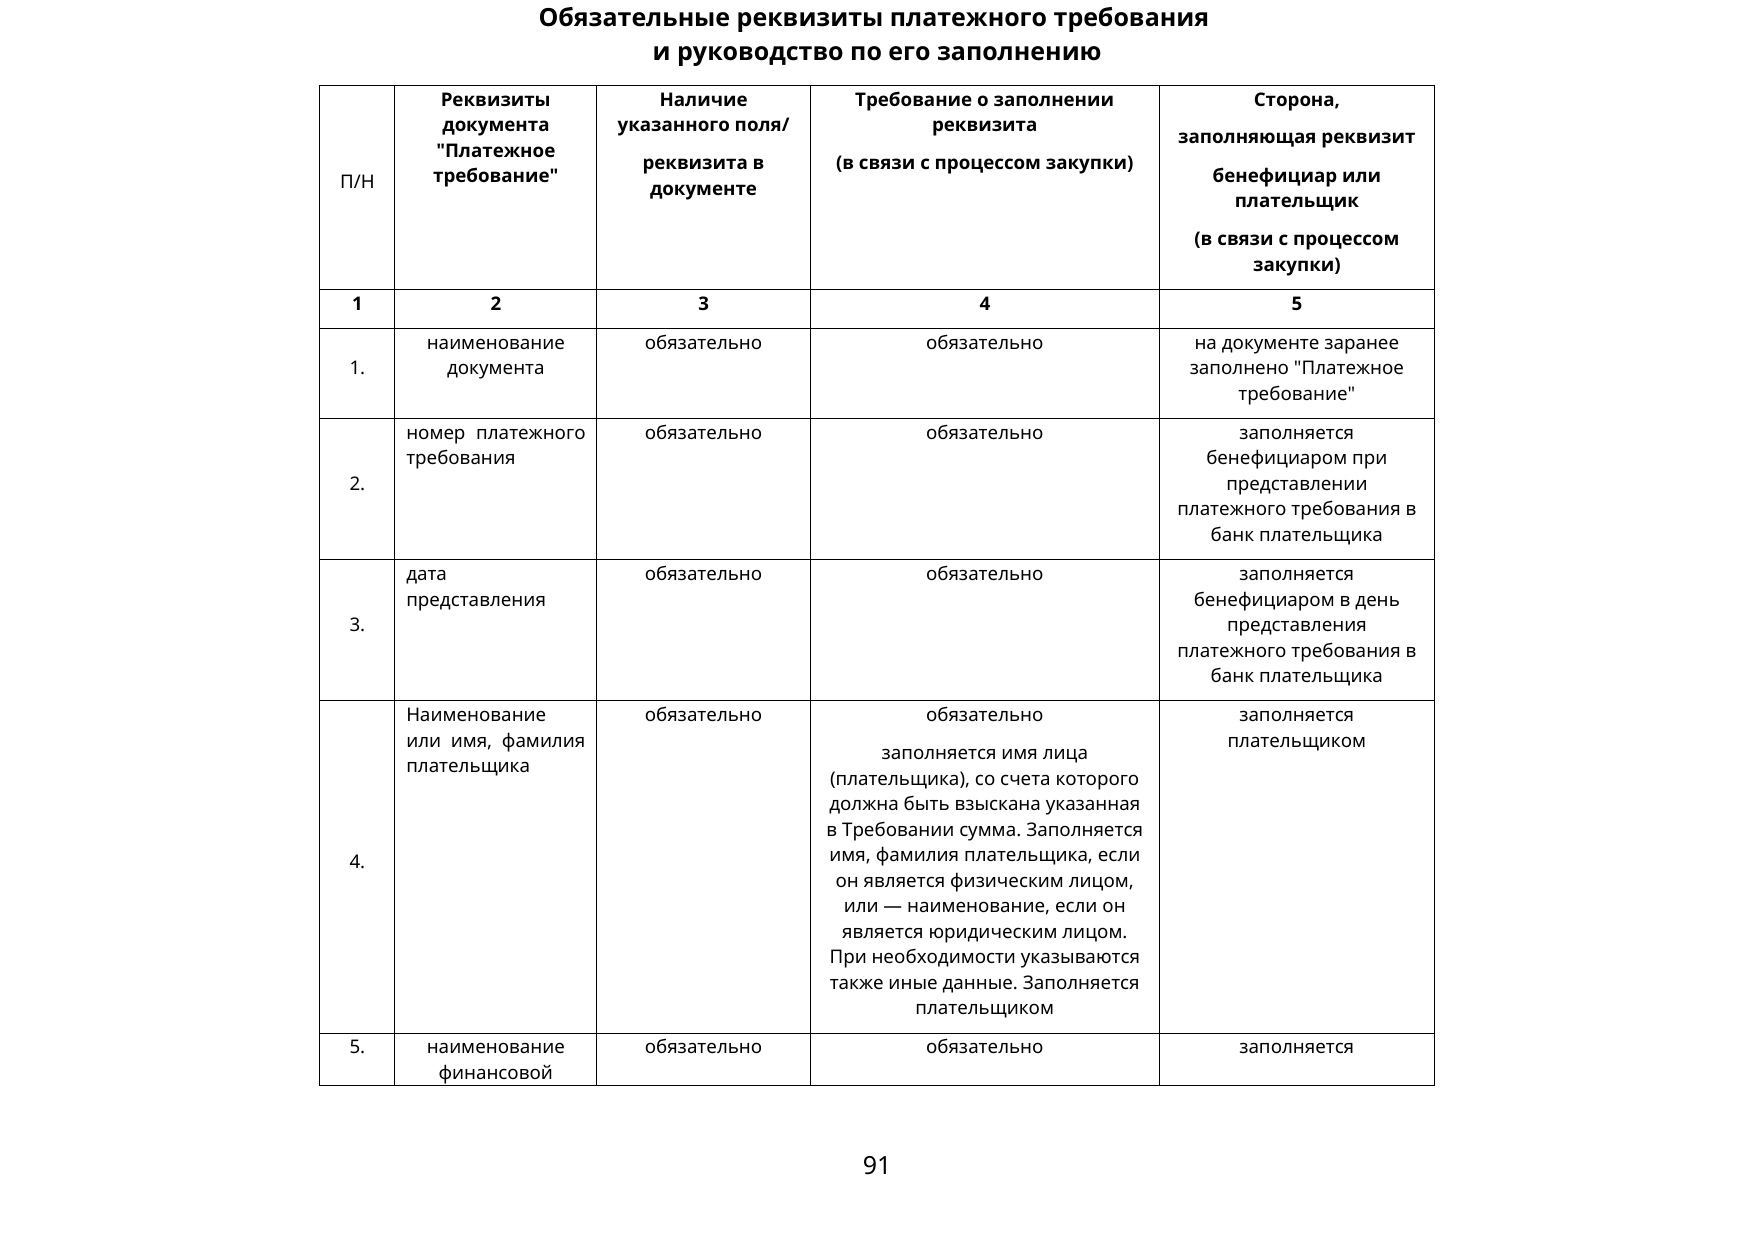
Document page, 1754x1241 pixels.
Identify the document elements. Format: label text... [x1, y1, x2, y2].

table_cell обязательно [597, 329, 810, 418]
table_cell обязательно [597, 419, 810, 559]
table_header Реквизиты документа "Платежное требование" [395, 86, 596, 289]
text Обязательные реквизиты платежного требования и руководство по его заполнению [207, 0, 1547, 68]
table_cell обязательно [811, 419, 1159, 559]
table_cell обязательно [811, 329, 1159, 418]
table_cell 4 [811, 290, 1159, 328]
table_header Наличие указанного поля/ реквизита в документе [597, 86, 810, 289]
table_cell 5 [1160, 290, 1434, 328]
table_cell 2 [395, 290, 596, 328]
table_cell дата представления [395, 560, 596, 700]
table_cell номер платежного требования [395, 419, 596, 559]
table_cell на документе заранее заполнено "Платежное требование" [1160, 329, 1434, 418]
table_cell 5. [320, 1034, 394, 1085]
table_cell обязательно [597, 560, 810, 700]
table_cell 2. [320, 419, 394, 559]
table_cell 1 [320, 290, 394, 328]
table_header Требование о заполнении реквизита (в связи с процессом закупки) [811, 86, 1159, 289]
table_cell заполняется плательщиком [1160, 1034, 1434, 1085]
table_cell наименование документа [395, 329, 596, 418]
table_cell обязательно [811, 1034, 1159, 1085]
table_cell наименование финансовой организации (филиала), обслуживающей плательщика (банк плательщика) [395, 1034, 596, 1085]
table_cell 4. [320, 701, 394, 1033]
table_cell Наименование или имя, фамилия плательщика [395, 701, 596, 1033]
table_header Сторона, заполняющая реквизит бенефициар или плательщик (в связи с процессом закупки) [1160, 86, 1434, 289]
table_header П/Н [320, 86, 394, 289]
table_cell заполняется плательщиком [1160, 701, 1434, 1033]
table_cell 3 [597, 290, 810, 328]
table_cell 1. [320, 329, 394, 418]
table_cell заполняется бенефициаром в день представления платежного требования в банк плательщика [1160, 560, 1434, 700]
table_cell обязательно [597, 1034, 810, 1085]
table_cell заполняется бенефициаром при представлении платежного требования в банк плательщика [1160, 419, 1434, 559]
table_cell обязательно заполняется имя лица (плательщика), со счета которого должна быть взыскана указанная в Требовании сумма. Заполняется имя, фамилия плательщика, если он является физическим лицом, или — наименование, если он является юридическим лицом. При необходимости указываются также иные данные. Заполняется плательщиком [811, 701, 1159, 1033]
table_cell 3. [320, 560, 394, 700]
table_cell обязательно [597, 701, 810, 1033]
table_cell обязательно [811, 560, 1159, 700]
